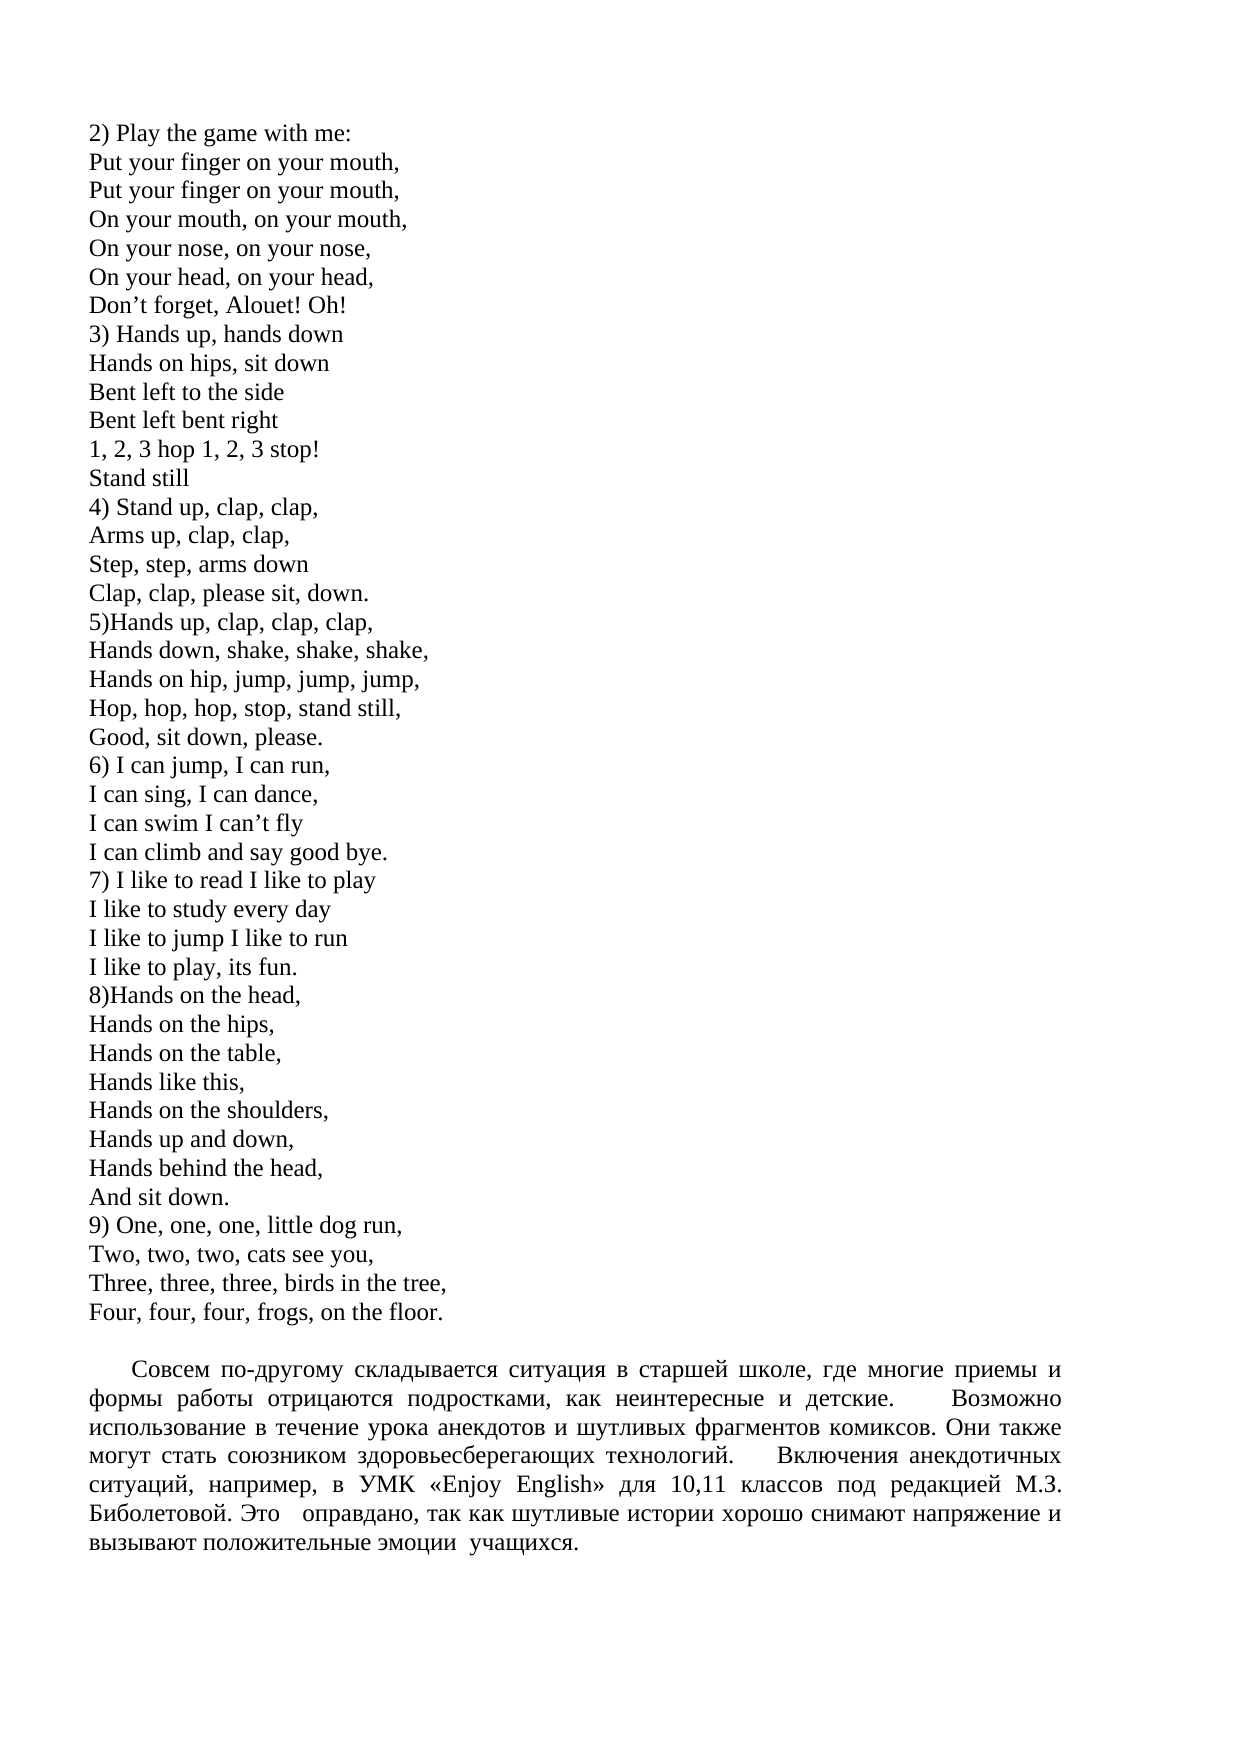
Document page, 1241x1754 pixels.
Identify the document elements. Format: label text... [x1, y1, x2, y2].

text Совсем по-другому складывается ситуация в старшей школе, где многие приемы и формы работы отрицаются подростками, как неинтересные и детские. Возможно использование в течение урока анекдотов и шутливых фрагментов комиксов. Они также могут стать союзником здоровьесберегающих технологий. Включения анекдотичных ситуаций, например, в УМК «Enjoy English» для 10,11 классов под редакцией М.З. Биболетовой. Это оправдано, так как шутливые истории хорошо снимают напряжение и вызывают положительные эмоции учащихся. [89, 1354, 1063, 1556]
text I can sing, I can dance, [89, 779, 1063, 808]
text And sit down. 9) One, one, one, little dog run, Two, two, two, cats see you, Three, three, three, birds in the tree, Four, four, four, frogs, on the floor. [89, 1182, 1063, 1326]
text Put your finger on your mouth, [89, 147, 1063, 176]
text 2) Play the game with me: [89, 118, 1063, 147]
text 3) Hands up, hands down Hands on hips, sit down Bent left to the side Bent left bent right 1, 2, 3 hop 1, 2, 3 stop! Stand still 4) Stand up, clap, clap, Arms up, clap, clap, Step, step, arms down Clap, clap, please sit, down. 5)Hands up, clap, clap, clap, Hands down, shake, shake, shake, Hands on hip, jump, jump, jump, Hop, hop, hop, stop, stand still, Good, sit down, please. 6) I can jump, I can run, [89, 319, 1063, 779]
text On your head, on your head, [89, 262, 1063, 291]
text On your nose, on your nose, [89, 233, 1063, 262]
text I can swim I can’t fly I can climb and say good bye. 7) I like to read I like to play I like to study every day I like to jump I like to run I like to play, its fun. 8)Hands on the head, Hands on the hips, Hands on the table, Hands like this, Hands on the shoulders, Hands up and down, Hands behind the head, [89, 808, 1063, 1182]
text Put your finger on your mouth, [89, 176, 1063, 204]
text Don’t forget, Alouet! Oh! [89, 291, 1063, 319]
text On your mouth, on your mouth, [89, 204, 1063, 233]
